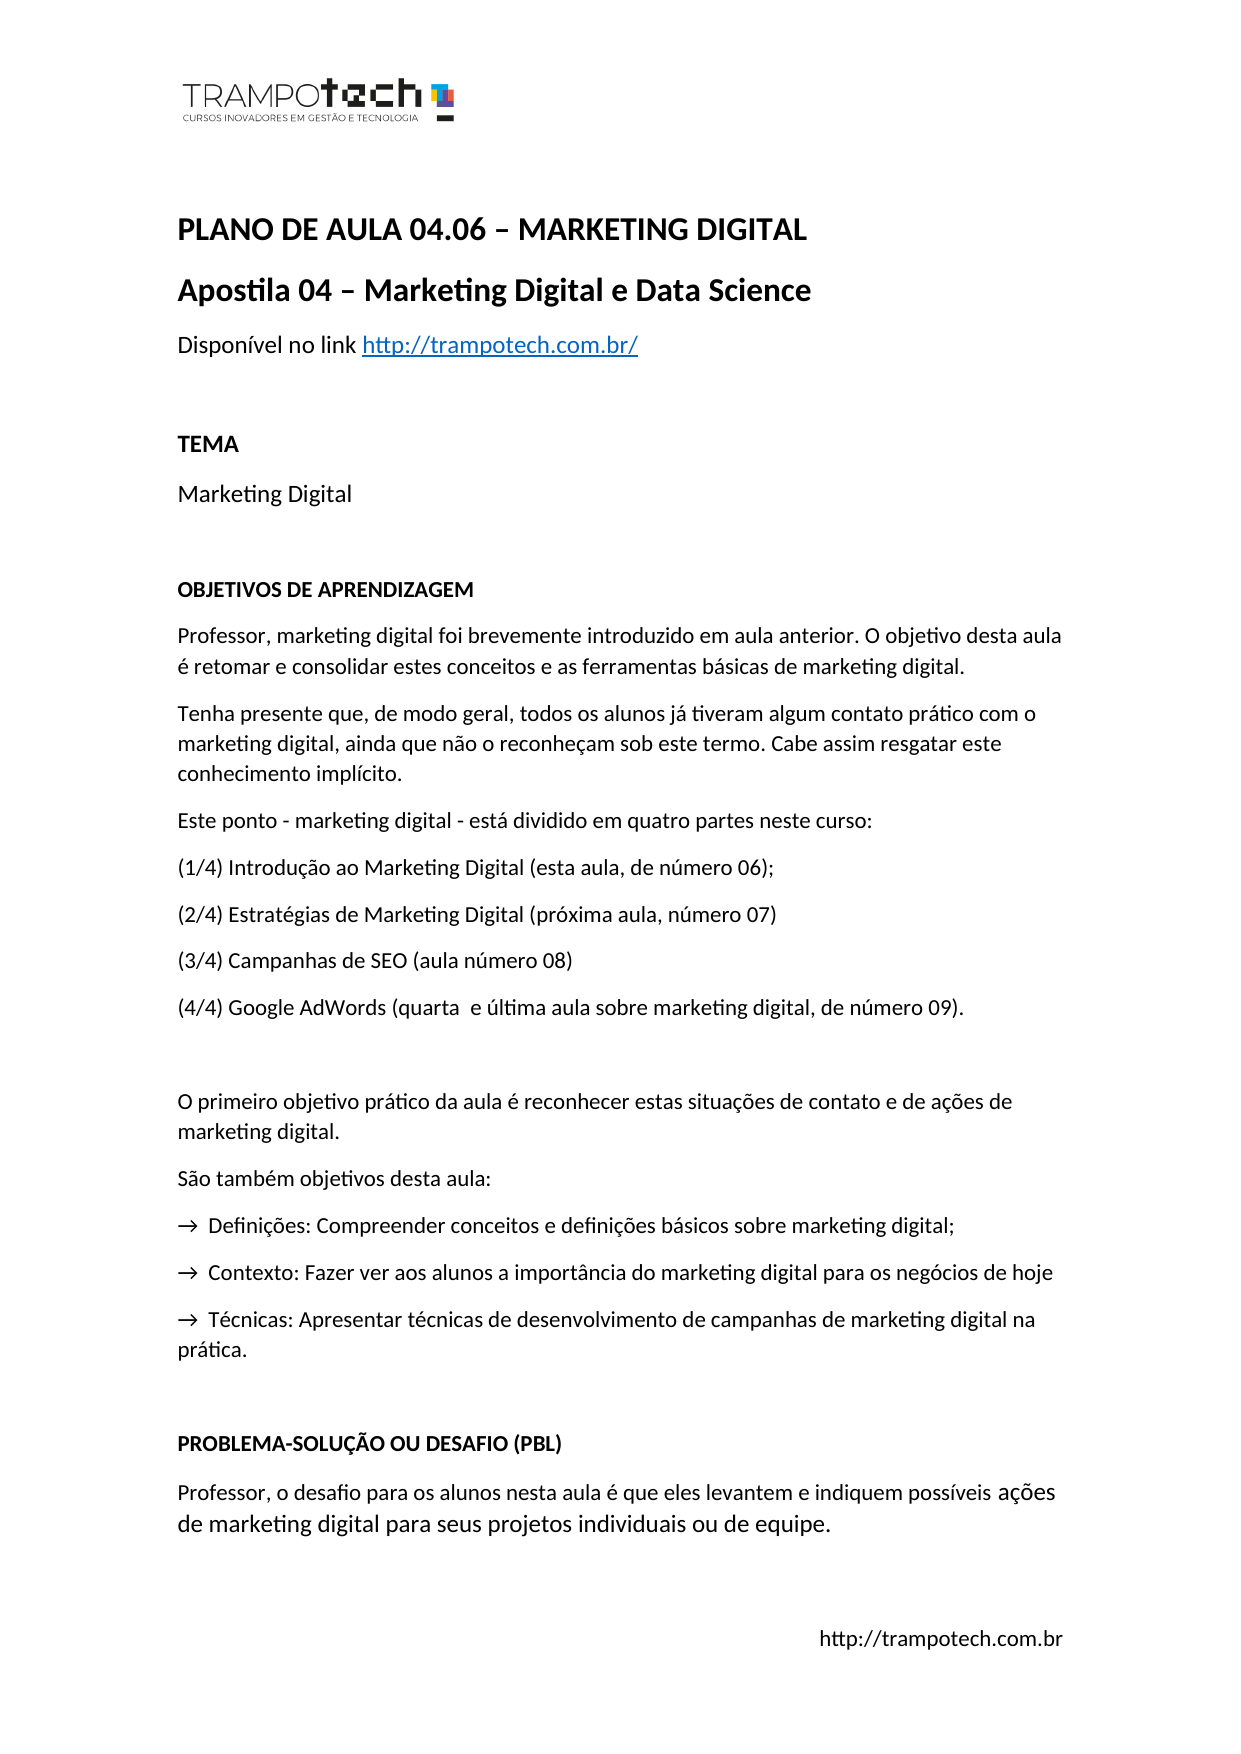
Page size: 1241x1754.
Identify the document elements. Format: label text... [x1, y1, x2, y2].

text Marketing Digital [177, 478, 1063, 509]
text São também objetivos desta aula: [177, 1164, 1063, 1192]
text → Contexto: Fazer ver aos alunos a importância do marketing digital para os negócios de hoje [177, 1258, 1063, 1286]
text Tenha presente que, de modo geral, todos os alunos já tiveram algum contato prático com o marketing digital, ainda que não o reconheçam sob este termo. Cabe assim resgatar este conhecimento implícito. [177, 699, 1063, 787]
text Professor, marketing digital foi brevemente introduzido em aula anterior. O objetivo desta aula é retomar e consolidar estes conceitos e as ferramentas básicas de marketing digital. [177, 622, 1063, 680]
text Este ponto - marketing digital - está dividido em quatro partes neste curso: [177, 806, 1063, 834]
text O primeiro objetivo prático da aula é reconhecer estas situações de contato e de ações de marketing digital. [177, 1087, 1063, 1145]
text (3/4) Campanhas de SEO (aula número 08) [177, 947, 1063, 974]
text (4/4) Google AdWords (quarta e última aula sobre marketing digital, de número 09). [177, 993, 1063, 1021]
text Apostila 04 – Marketing Digital e Data Science [177, 269, 1063, 309]
text → Definições: Compreender conceitos e definições básicos sobre marketing digital; [177, 1211, 1063, 1239]
text PROBLEMA-SOLUÇÃO OU DESAFIO (PBL) [177, 1429, 1063, 1457]
text Disponível no link http://trampotech.com.br/ [177, 329, 1063, 360]
picture [177, 73, 460, 128]
text PLANO DE AULA 04.06 – MARKETING DIGITAL [177, 208, 1063, 249]
text (2/4) Estratégias de Marketing Digital (próxima aula, número 07) [177, 900, 1063, 928]
text (1/4) Introdução ao Marketing Digital (esta aula, de número 06); [177, 853, 1063, 881]
text TEMA [177, 429, 1063, 459]
text OBJETIVOS DE APRENDIZAGEM [177, 575, 1063, 603]
text → Técnicas: Apresentar técnicas de desenvolvimento de campanhas de marketing digital na prática. [177, 1305, 1063, 1363]
text Professor, o desafio para os alunos nesta aula é que eles levantem e indiquem possíveis ações de marketing digital para seus projetos individuais ou de equipe. [177, 1476, 1063, 1539]
